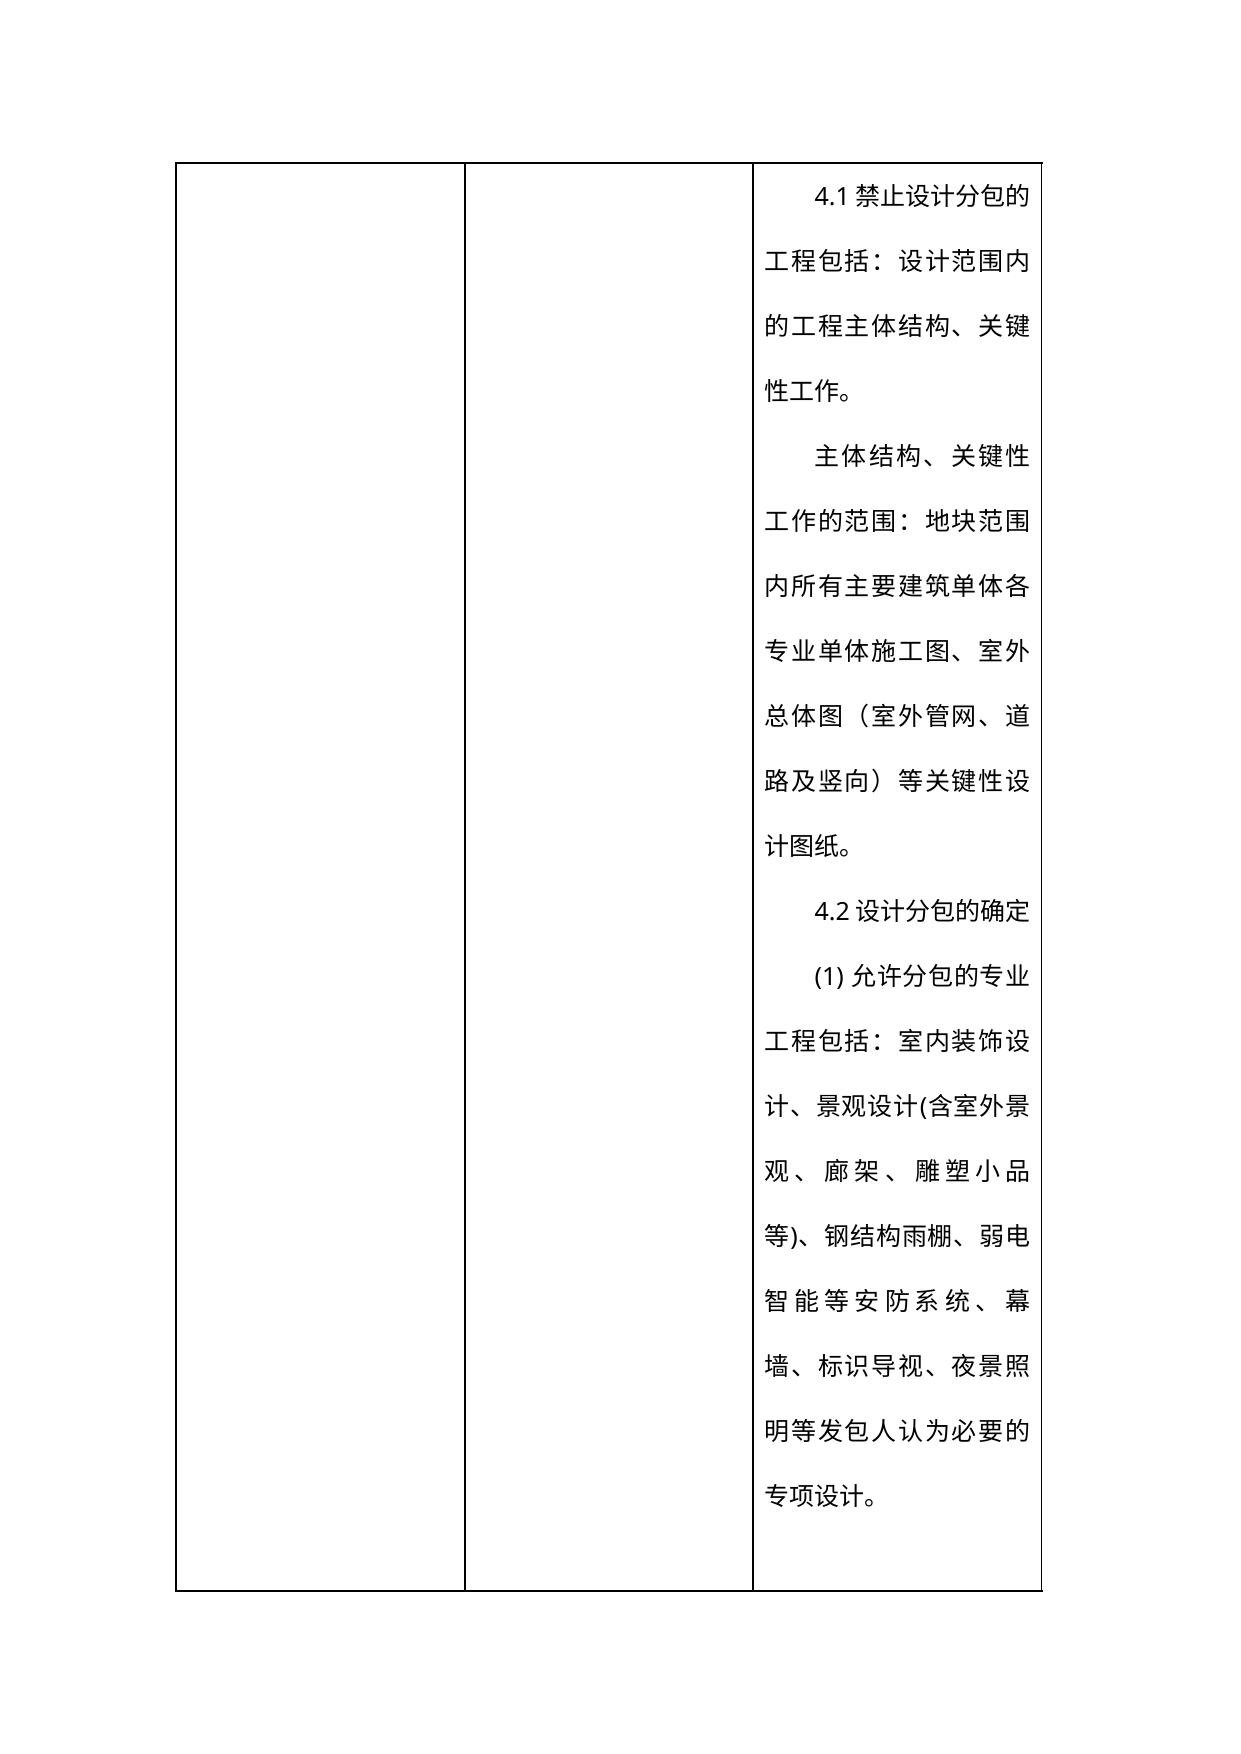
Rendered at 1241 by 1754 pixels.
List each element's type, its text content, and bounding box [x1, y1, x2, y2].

table_cell [466, 164, 752, 1590]
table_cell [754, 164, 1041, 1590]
table_cell 1 [177, 164, 464, 1590]
